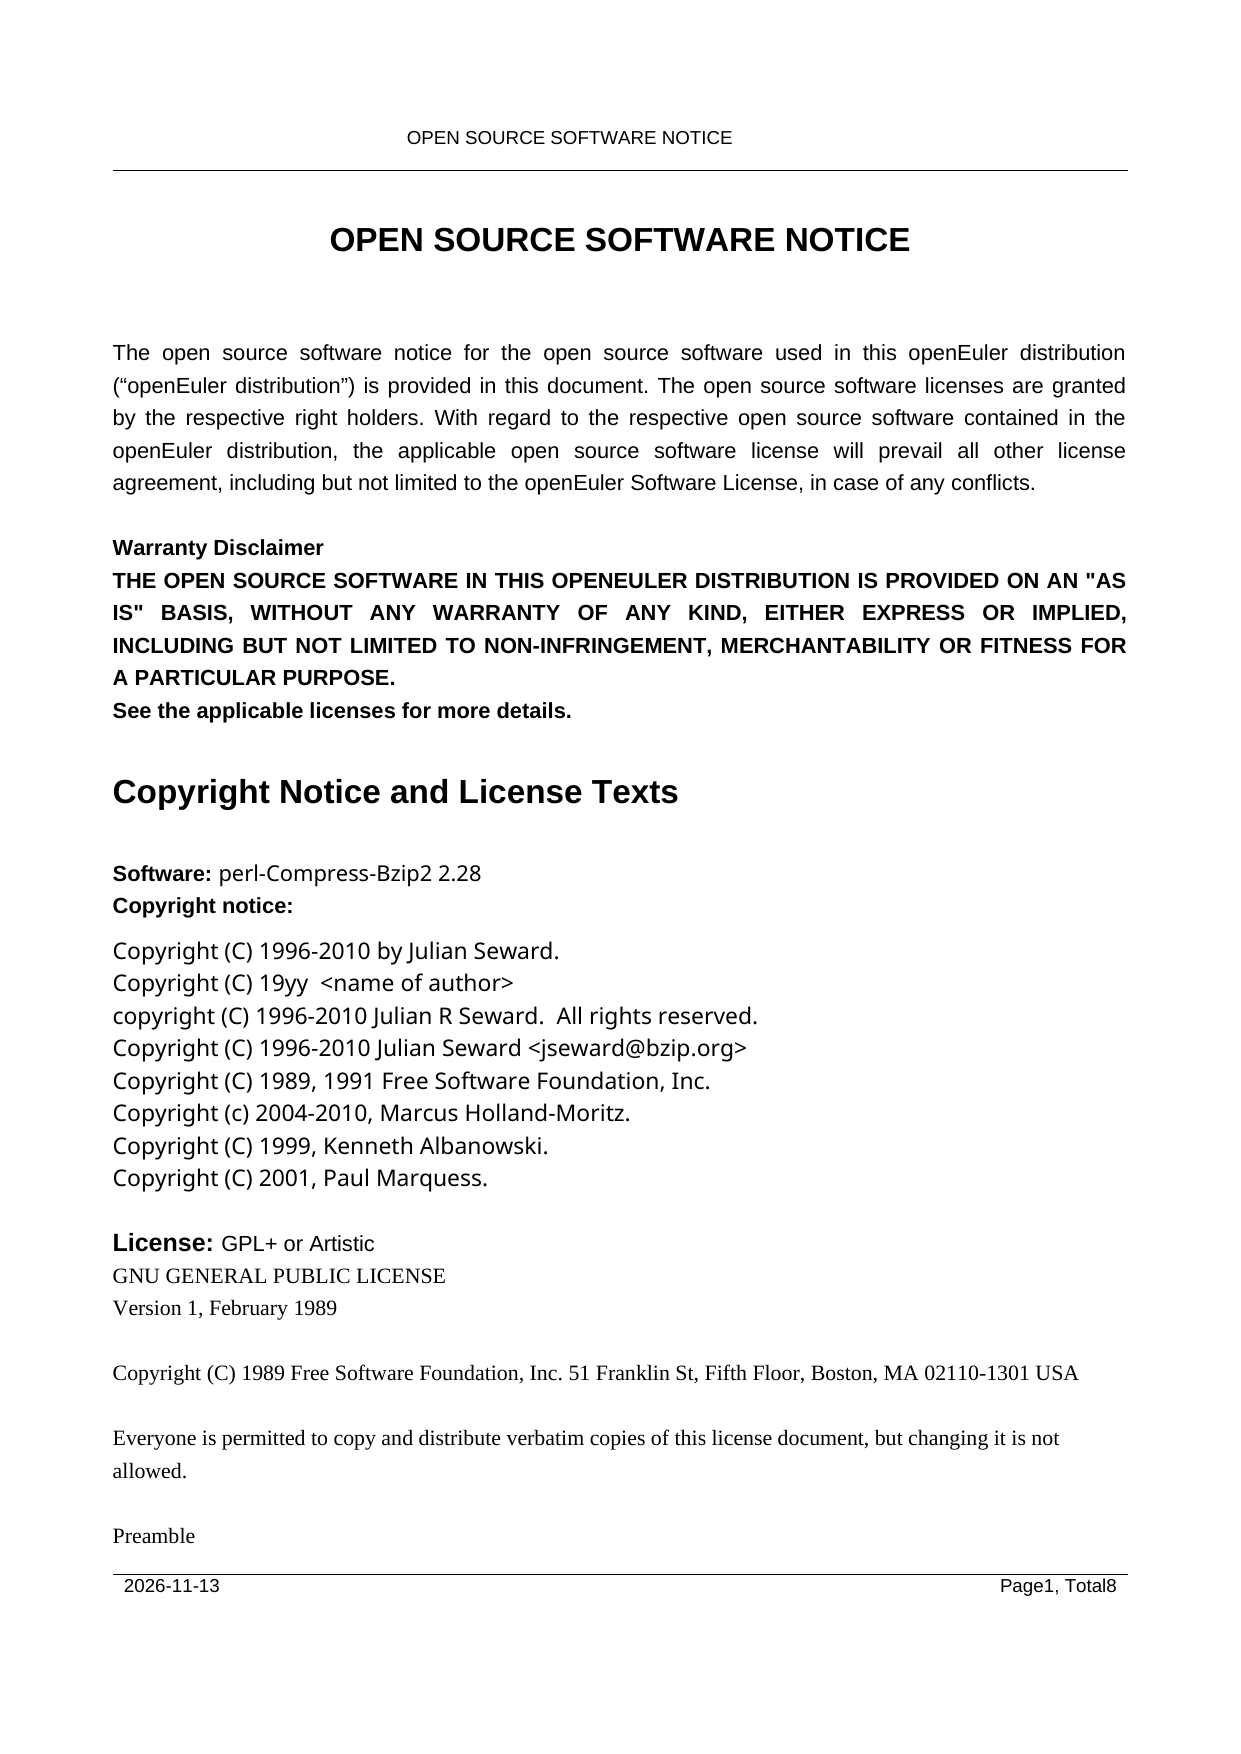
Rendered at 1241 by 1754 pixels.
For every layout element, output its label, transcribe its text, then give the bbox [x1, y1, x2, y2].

text Copyright notice: [112, 889, 1128, 921]
text The open source software notice for the open source software used in this openEuler distribution (“openEuler distribution”) is provided in this document. The open source software licenses are granted by the respective right holders. With regard to the respective open source software contained in the openEuler distribution, the applicable open source software license will prevail all other license agreement, including but not limited to the openEuler Software License, in case of any conflicts. [112, 336, 1128, 499]
text Copyright Notice and License Texts [112, 759, 1128, 824]
text Warranty Disclaimer [112, 531, 1128, 564]
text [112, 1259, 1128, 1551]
text THE OPEN SOURCE SOFTWARE IN THIS OPENEULER DISTRIBUTION IS PROVIDED ON AN "AS IS" BASIS, WITHOUT ANY WARRANTY OF ANY KIND, EITHER EXPRESS OR IMPLIED, INCLUDING BUT NOT LIMITED TO NON-INFRINGEMENT, MERCHANTABILITY OR FITNESS FOR A PARTICULAR PURPOSE. See the applicable licenses for more details. [112, 564, 1128, 726]
text OPEN SOURCE SOFTWARE NOTICE [112, 206, 1128, 271]
title Software: perl-Compress-Bzip2 2.28 [112, 856, 1128, 889]
text Copyright (C) 1996-2010 by Julian Seward. Copyright (C) 19yy <name of author> copyright (C) 1996-2010 Julian R Seward. All rights reserved. Copyright (C) 1996-2010 Julian Seward <jseward@bzip.org> Copyright (C) 1989, 1991 Free Software Foundation, Inc. Copyright (c) 2004-2010, Marcus Holland-Moritz. Copyright (C) 1999, Kenneth Albanowski. Copyright (C) 2001, Paul Marquess. [112, 934, 1128, 1226]
text License: GPL+ or Artistic [112, 1226, 1128, 1259]
